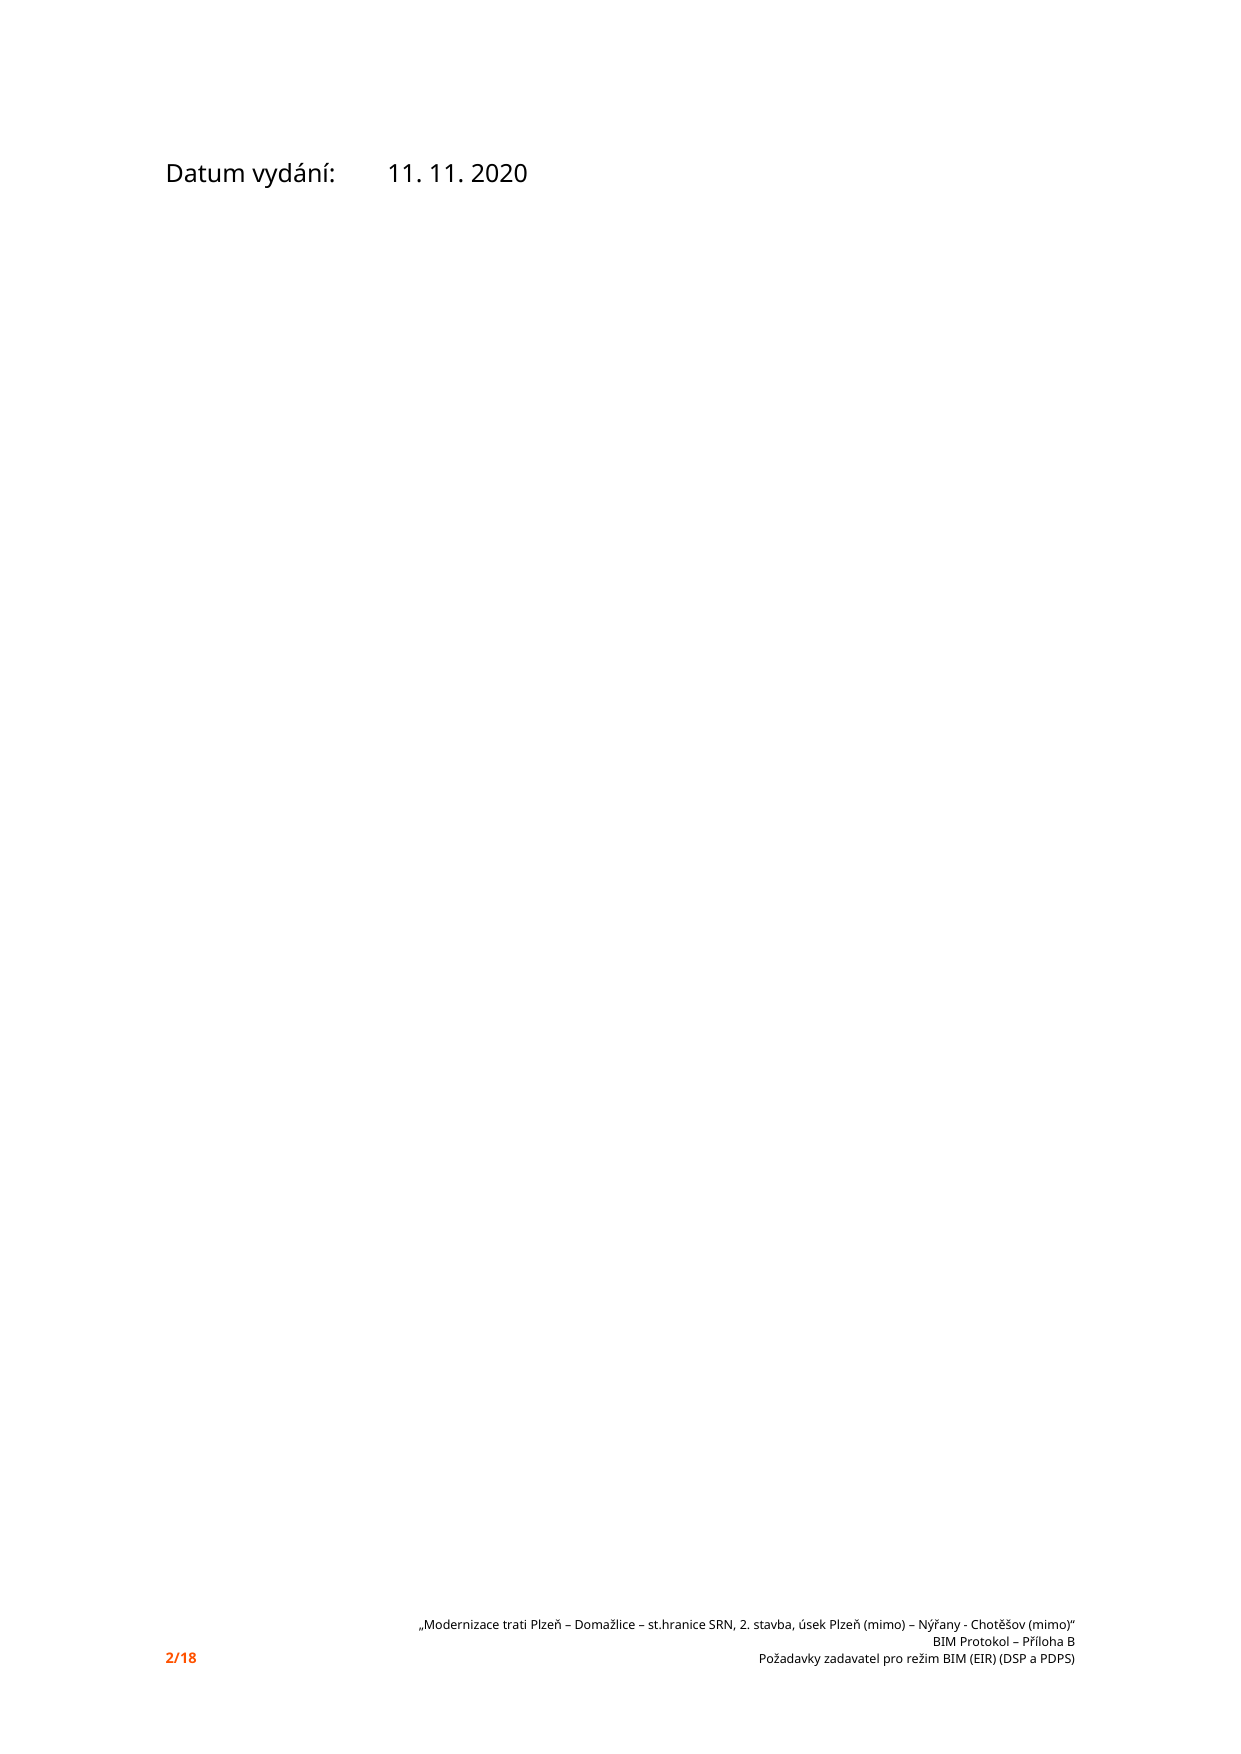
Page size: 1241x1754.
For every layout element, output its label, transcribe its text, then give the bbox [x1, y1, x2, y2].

text Datum vydání: 11. 11. 2020 [165, 156, 1075, 190]
